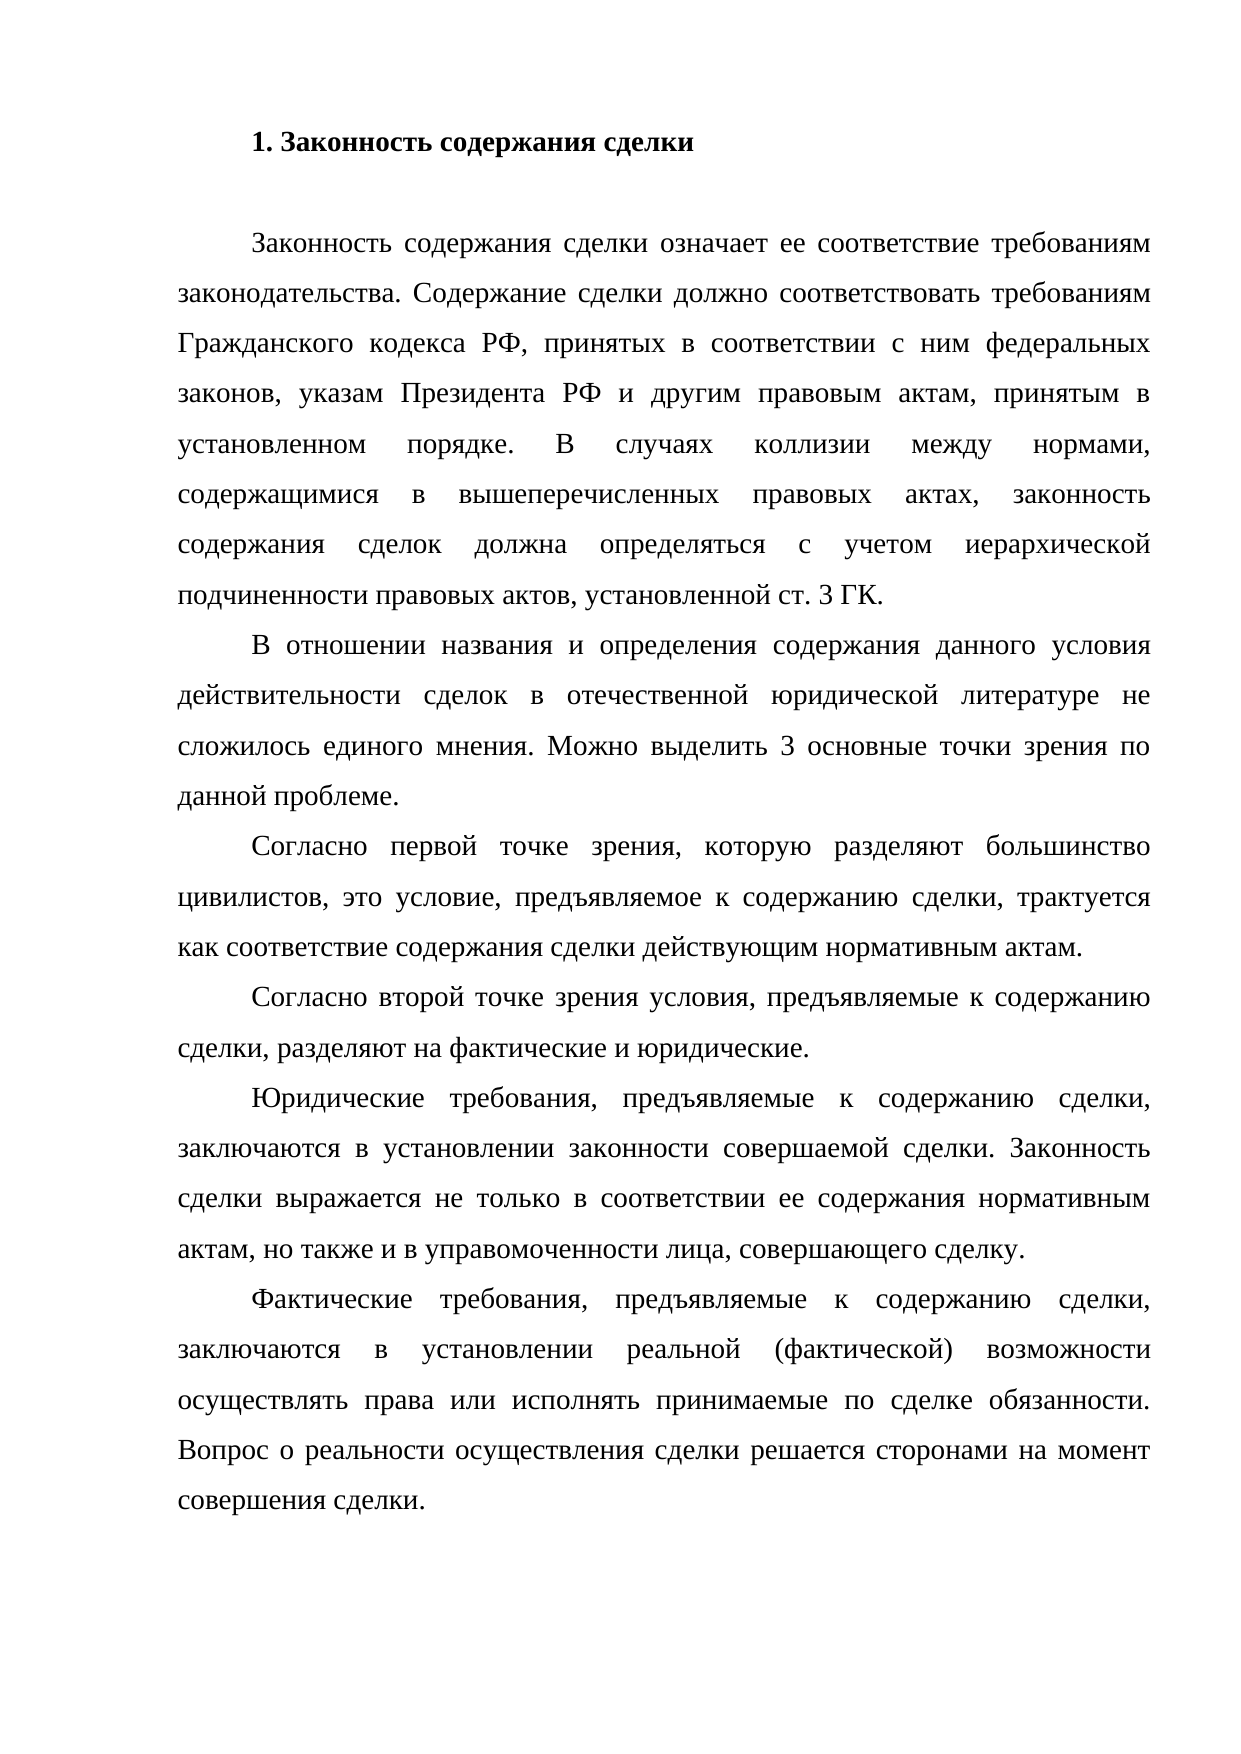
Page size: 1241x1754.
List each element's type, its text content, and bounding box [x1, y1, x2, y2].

text 1. Законность содержания сделки [177, 124, 1152, 158]
text Согласно первой точке зрения, которую разделяют большинство цивилистов, это условие, предъявляемое к содержанию сделки, трактуется как соответствие содержания сделки действующим нормативным актам. [177, 828, 1152, 963]
text Согласно второй точке зрения условия, предъявляемые к содержанию сделки, разделяют на фактические и юридические. [177, 979, 1152, 1063]
text Фактические требования, предъявляемые к содержанию сделки, заключаются в установлении реальной (фактической) возможности осуществлять права или исполнять принимаемые по сделке обязанности. Вопрос о реальности осуществления сделки решается сторонами на момент совершения сделки. [177, 1281, 1152, 1516]
text Юридические требования, предъявляемые к содержанию сделки, заключаются в установлении законности совершаемой сделки. Законность сделки выражается не только в соответствии ее содержания нормативным актам, но также и в управомоченности лица, совершающего сделку. [177, 1080, 1152, 1264]
text В отношении названия и определения содержания данного условия действительности сделок в отечественной юридической литературе не сложилось единого мнения. Можно выделить 3 основные точки зрения по данной проблеме. [177, 627, 1152, 812]
text Законность содержания сделки означает ее соответствие требованиям законодательства. Содержание сделки должно соответствовать требованиям Гражданского кодекса РФ, принятых в соответствии с ним федеральных законов, указам Президента РФ и другим правовым актам, принятым в установленном порядке. В случаях коллизии между нормами, содержащимися в вышеперечисленных правовых актах, законность содержания сделок должна определяться с учетом иерархической подчиненности правовых актов, установленной ст. 3 ГК. [177, 225, 1152, 610]
